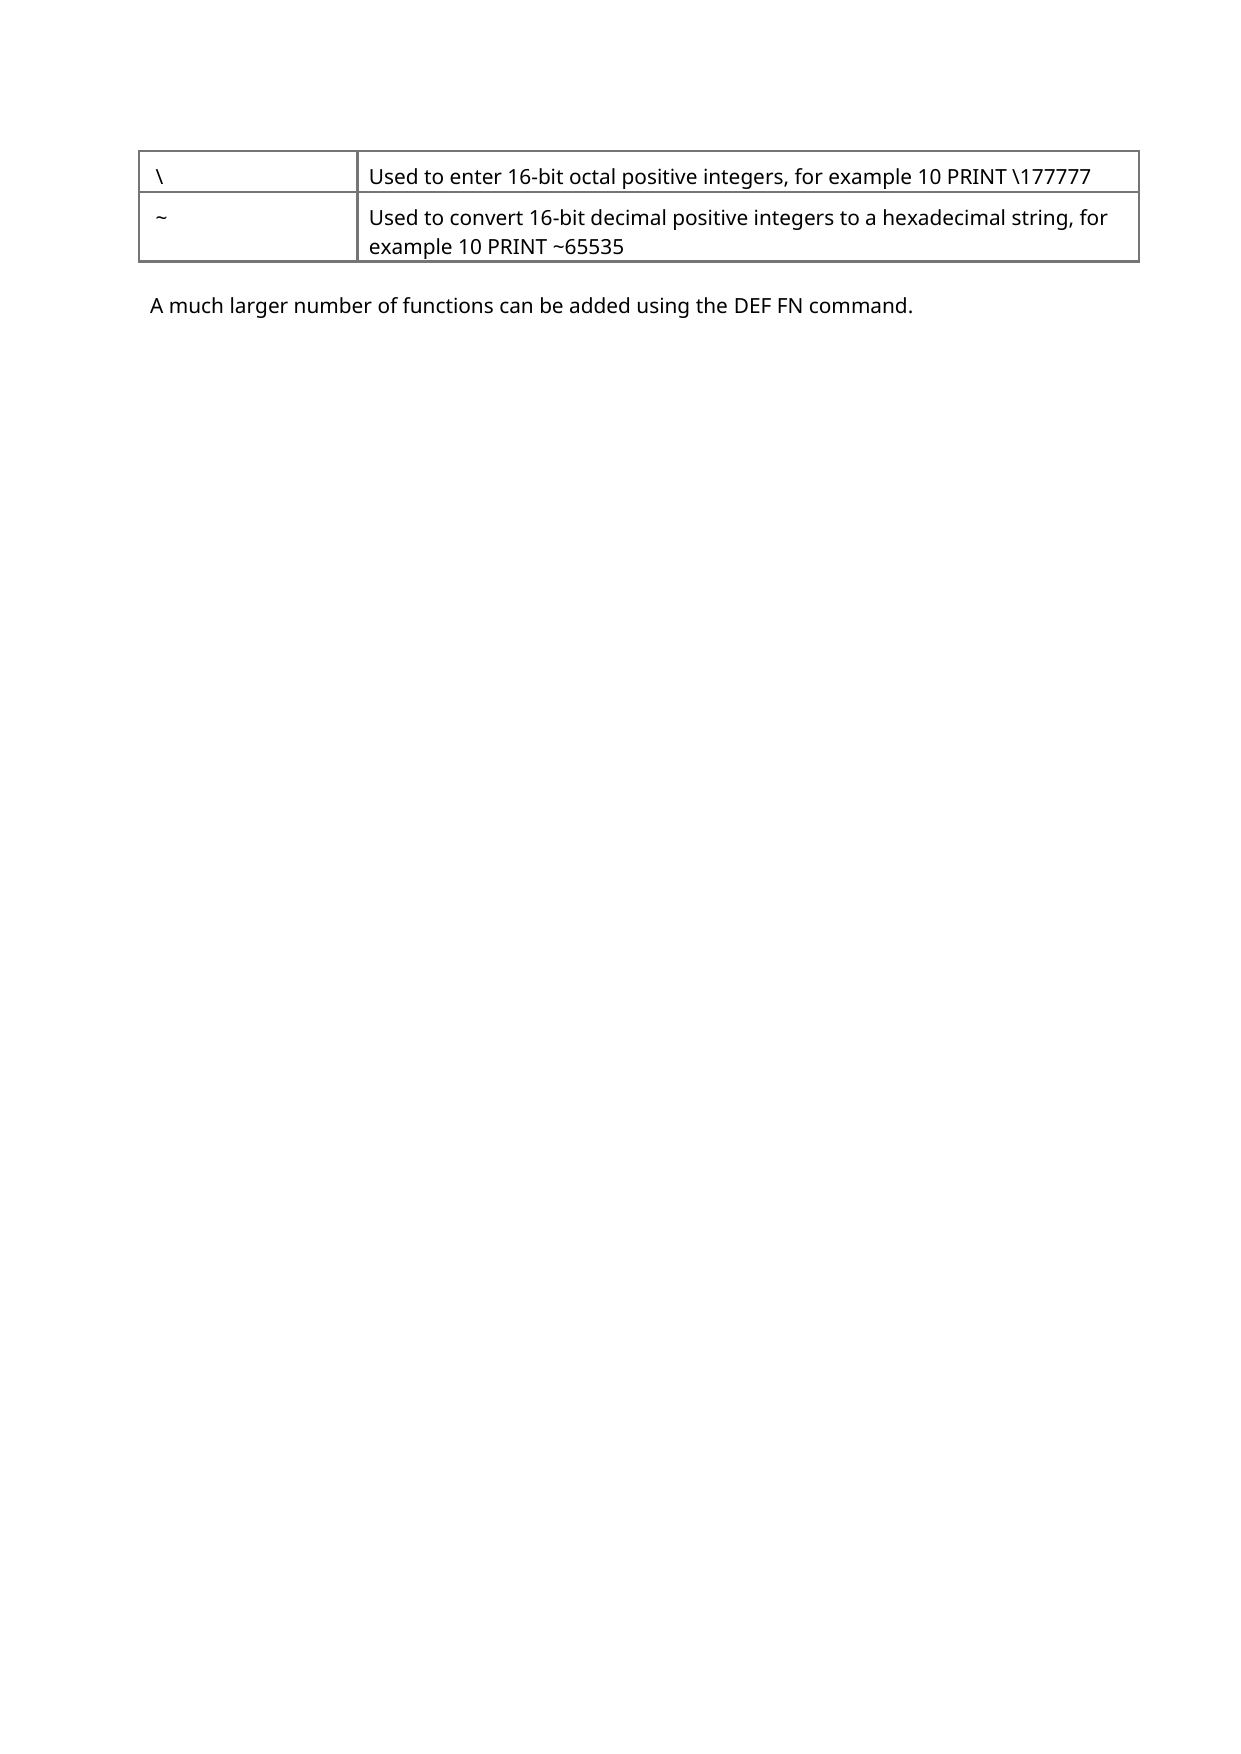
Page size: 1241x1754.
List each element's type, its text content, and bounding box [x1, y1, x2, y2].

table_cell ~ [140, 193, 356, 260]
table_cell Used to convert 16-bit decimal positive integers to a hexadecimal string, for example 10 PRINT ~65535 [359, 193, 1138, 260]
table_cell Used to enter 16-bit octal positive integers, for example 10 PRINT \177777 [359, 152, 1138, 191]
text A much larger number of functions can be added using the DEF FN command. [150, 291, 1090, 319]
table_cell \ [140, 152, 356, 191]
